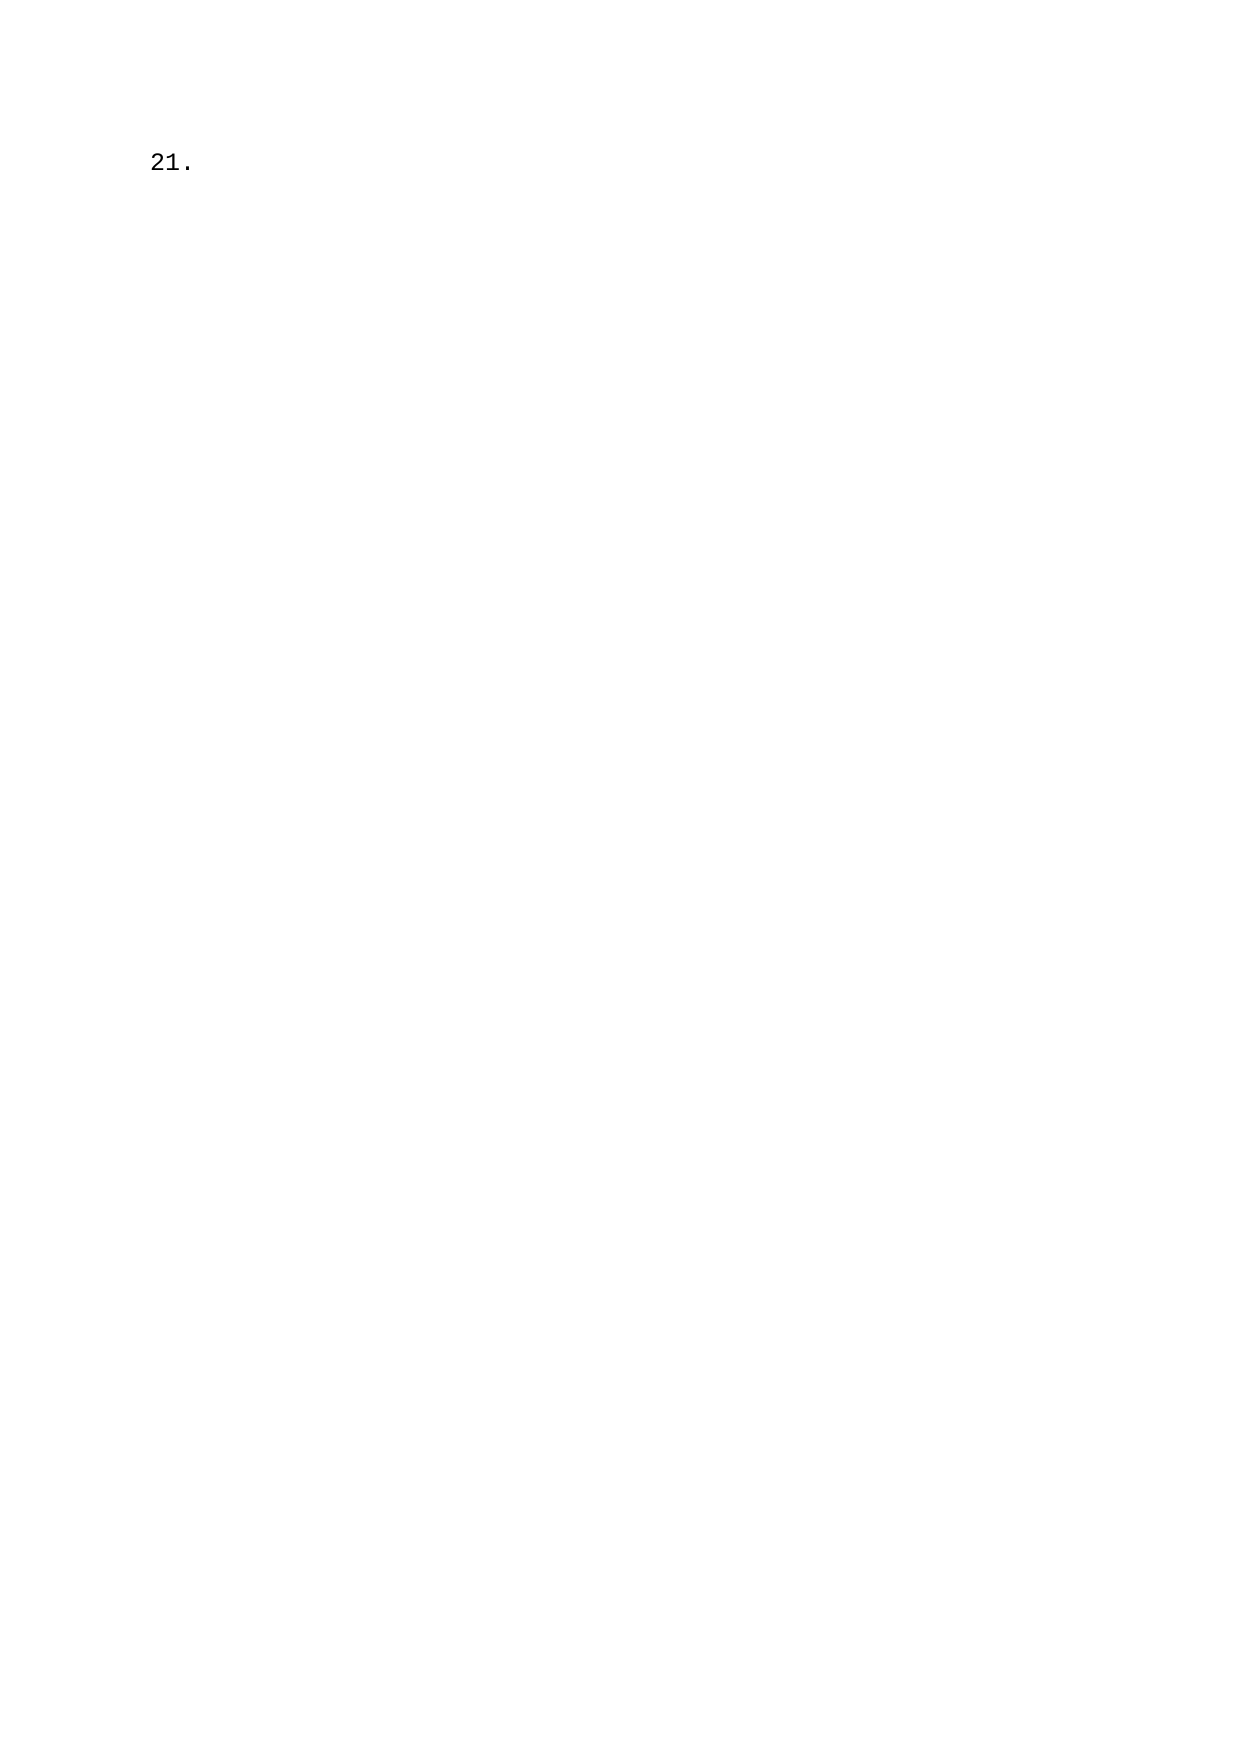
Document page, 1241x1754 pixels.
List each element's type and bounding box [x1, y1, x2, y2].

text [150, 150, 1090, 178]
